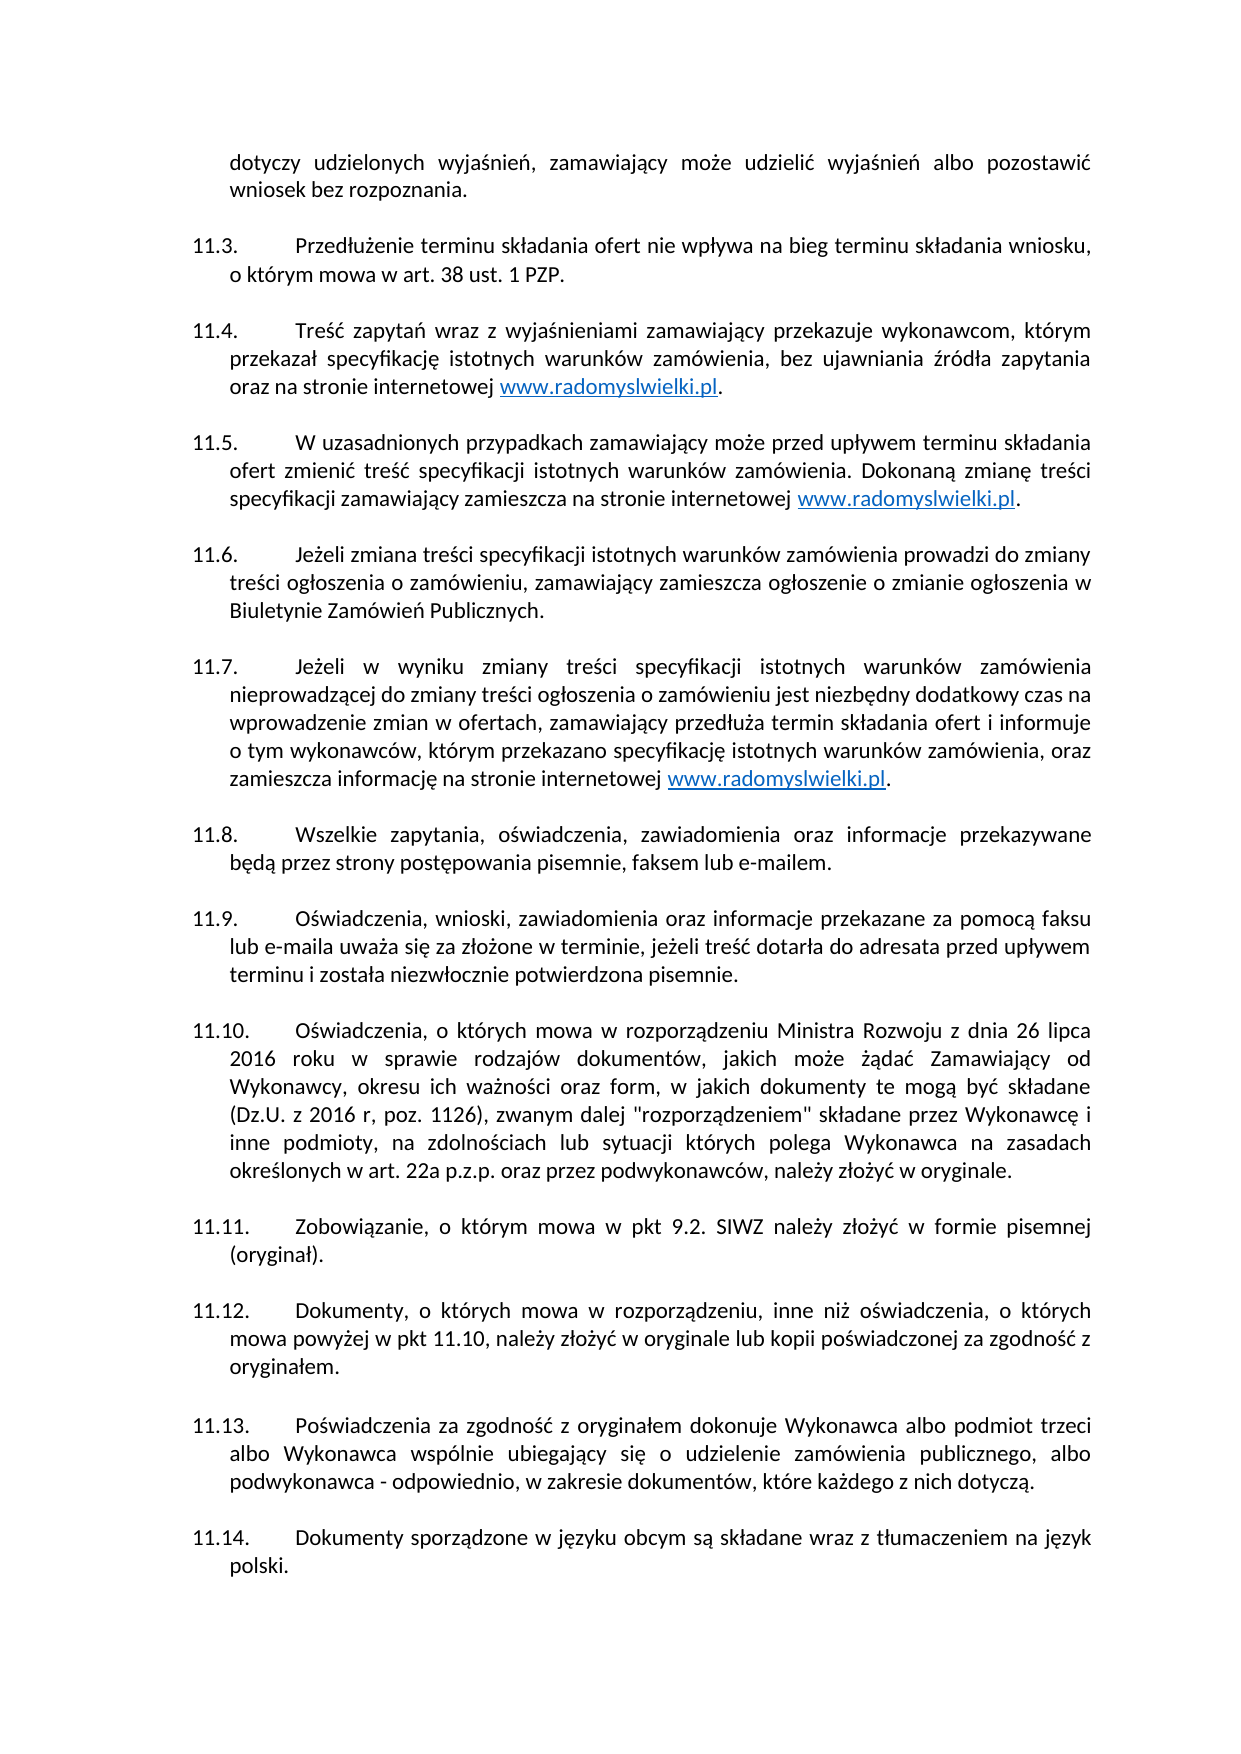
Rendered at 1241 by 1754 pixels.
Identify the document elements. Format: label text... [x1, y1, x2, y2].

list W uzasadnionych przypadkach zamawiający może przed upływem terminu składania ofert zmienić treść specyfikacji istotnych warunków zamówienia. Dokonaną zmianę treści specyfikacji zamawiający zamieszcza na stronie internetowej www.radomyslwielki.pl. [192, 428, 1093, 512]
text Dokumenty sporządzone w języku obcym są składane wraz z tłumaczeniem na język polski. [192, 1523, 1093, 1579]
list Oświadczenia, o których mowa w rozporządzeniu Ministra Rozwoju z dnia 26 lipca 2016 roku w sprawie rodzajów dokumentów, jakich może żądać Zamawiający od Wykonawcy, okresu ich ważności oraz form, w jakich dokumenty te mogą być składane (Dz.U. z 2016 r, poz. 1126), zwanym dalej "rozporządzeniem" składane przez Wykonawcę i inne podmioty, na zdolnościach lub sytuacji których polega Wykonawca na zasadach określonych w art. 22a p.z.p. oraz przez podwykonawców, należy złożyć w oryginale. [192, 1016, 1093, 1184]
list Poświadczenia za zgodność z oryginałem dokonuje Wykonawca albo podmiot trzeci albo Wykonawca wspólnie ubiegający się o udzielenie zamówienia publicznego, albo podwykonawca - odpowiednio, w zakresie dokumentów, które każdego z nich dotyczą. [192, 1411, 1093, 1495]
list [192, 148, 1093, 204]
list Jeżeli w wyniku zmiany treści specyfikacji istotnych warunków zamówienia nieprowadzącej do zmiany treści ogłoszenia o zamówieniu jest niezbędny dodatkowy czas na wprowadzenie zmian w ofertach, zamawiający przedłuża termin składania ofert i informuje o tym wykonawców, którym przekazano specyfikację istotnych warunków zamówienia, oraz zamieszcza informację na stronie internetowej www.radomyslwielki.pl. [192, 652, 1093, 792]
list Wszelkie zapytania, oświadczenia, zawiadomienia oraz informacje przekazywane będą przez strony postępowania pisemnie, faksem lub e-mailem. [192, 820, 1093, 876]
list Przedłużenie terminu składania ofert nie wpływa na bieg terminu składania wniosku, o którym mowa w art. 38 ust. 1 PZP. [192, 232, 1093, 288]
list Jeżeli zmiana treści specyfikacji istotnych warunków zamówienia prowadzi do zmiany treści ogłoszenia o zamówieniu, zamawiający zamieszcza ogłoszenie o zmianie ogłoszenia w Biuletynie Zamówień Publicznych. [192, 540, 1093, 624]
list Dokumenty, o których mowa w rozporządzeniu, inne niż oświadczenia, o których mowa powyżej w pkt 11.10, należy złożyć w oryginale lub kopii poświadczonej za zgodność z oryginałem. [192, 1296, 1093, 1381]
list Treść zapytań wraz z wyjaśnieniami zamawiający przekazuje wykonawcom, którym przekazał specyfikację istotnych warunków zamówienia, bez ujawniania źródła zapytania oraz na stronie internetowej www.radomyslwielki.pl. [192, 316, 1093, 400]
list Oświadczenia, wnioski, zawiadomienia oraz informacje przekazane za pomocą faksu lub e-maila uważa się za złożone w terminie, jeżeli treść dotarła do adresata przed upływem terminu i została niezwłocznie potwierdzona pisemnie. [192, 904, 1093, 988]
list Zobowiązanie, o którym mowa w pkt 9.2. SIWZ należy złożyć w formie pisemnej (oryginał). [192, 1212, 1093, 1268]
